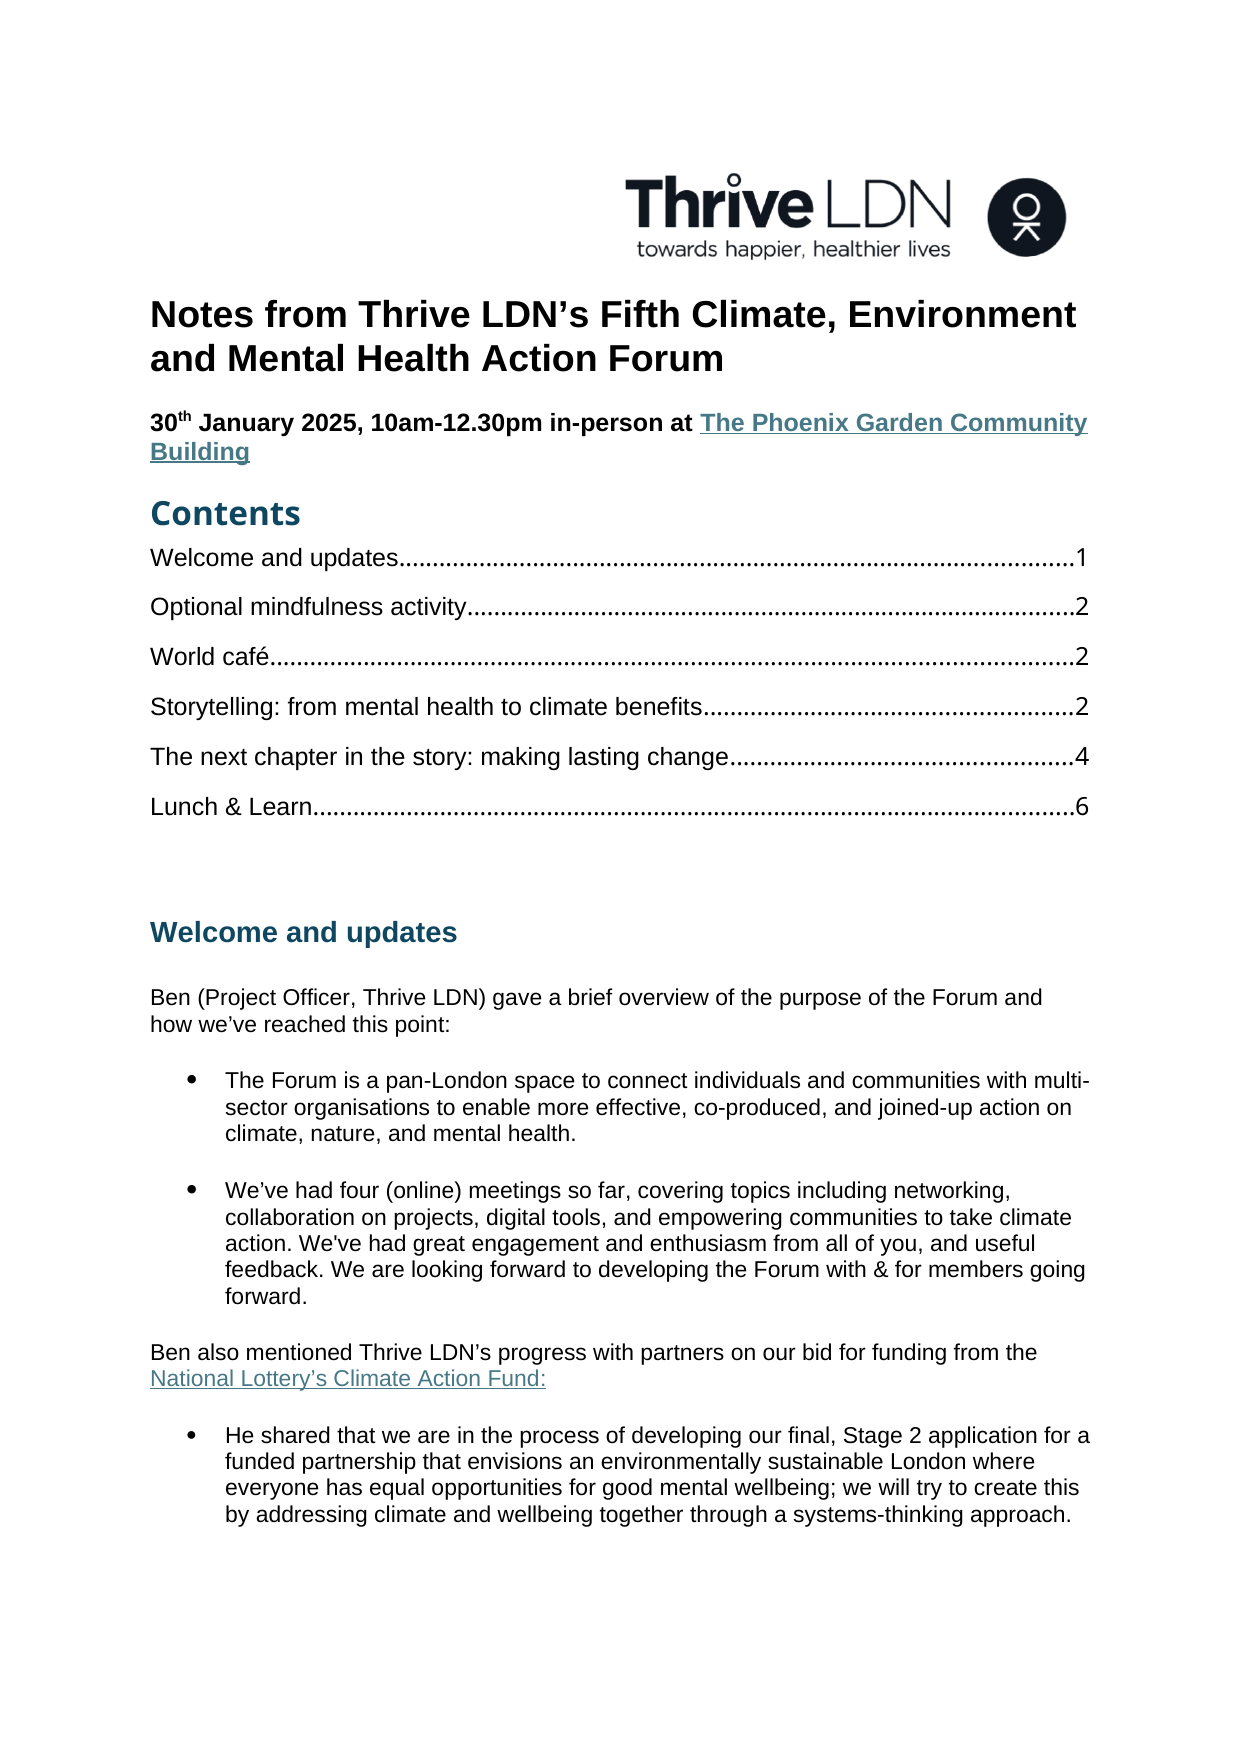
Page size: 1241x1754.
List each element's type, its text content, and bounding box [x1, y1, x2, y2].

subtitle Welcome and updates [150, 916, 1090, 949]
list We’ve had four (online) meetings so far, covering topics including networking, collaboration on projects, digital tools, and empowering communities to take climate action. We've had great engagement and enthusiasm from all of you, and useful feedback. We are looking forward to developing the Forum with & for members going forward. [187, 1177, 1090, 1309]
text Notes from Thrive LDN’s Fifth Climate, Environment and Mental Health Action Forum [732, 293, 1090, 379]
text Ben also mentioned Thrive LDN’s progress with partners on our bid for funding from the National Lottery’s Climate Action Fund: [150, 1339, 1090, 1392]
text 30th January 2025, 10am-12.30pm in-person at The Phoenix Garden Community Building [250, 408, 1090, 465]
list The Forum is a pan-London space to connect individuals and communities with multi-sector organisations to enable more effective, co-produced, and joined-up action on climate, nature, and mental health. [187, 1067, 1090, 1147]
picture [616, 165, 1079, 266]
text Ben (Project Officer, Thrive LDN) gave a brief overview of the purpose of the Forum and how we’ve reached this point: [150, 984, 1090, 1037]
list He shared that we are in the process of developing our final, Stage 2 application for a funded partnership that envisions an environmentally sustainable London where everyone has equal opportunities for good mental wellbeing; we will try to create this by addressing climate and wellbeing together through a systems-thinking approach. [187, 1422, 1090, 1527]
